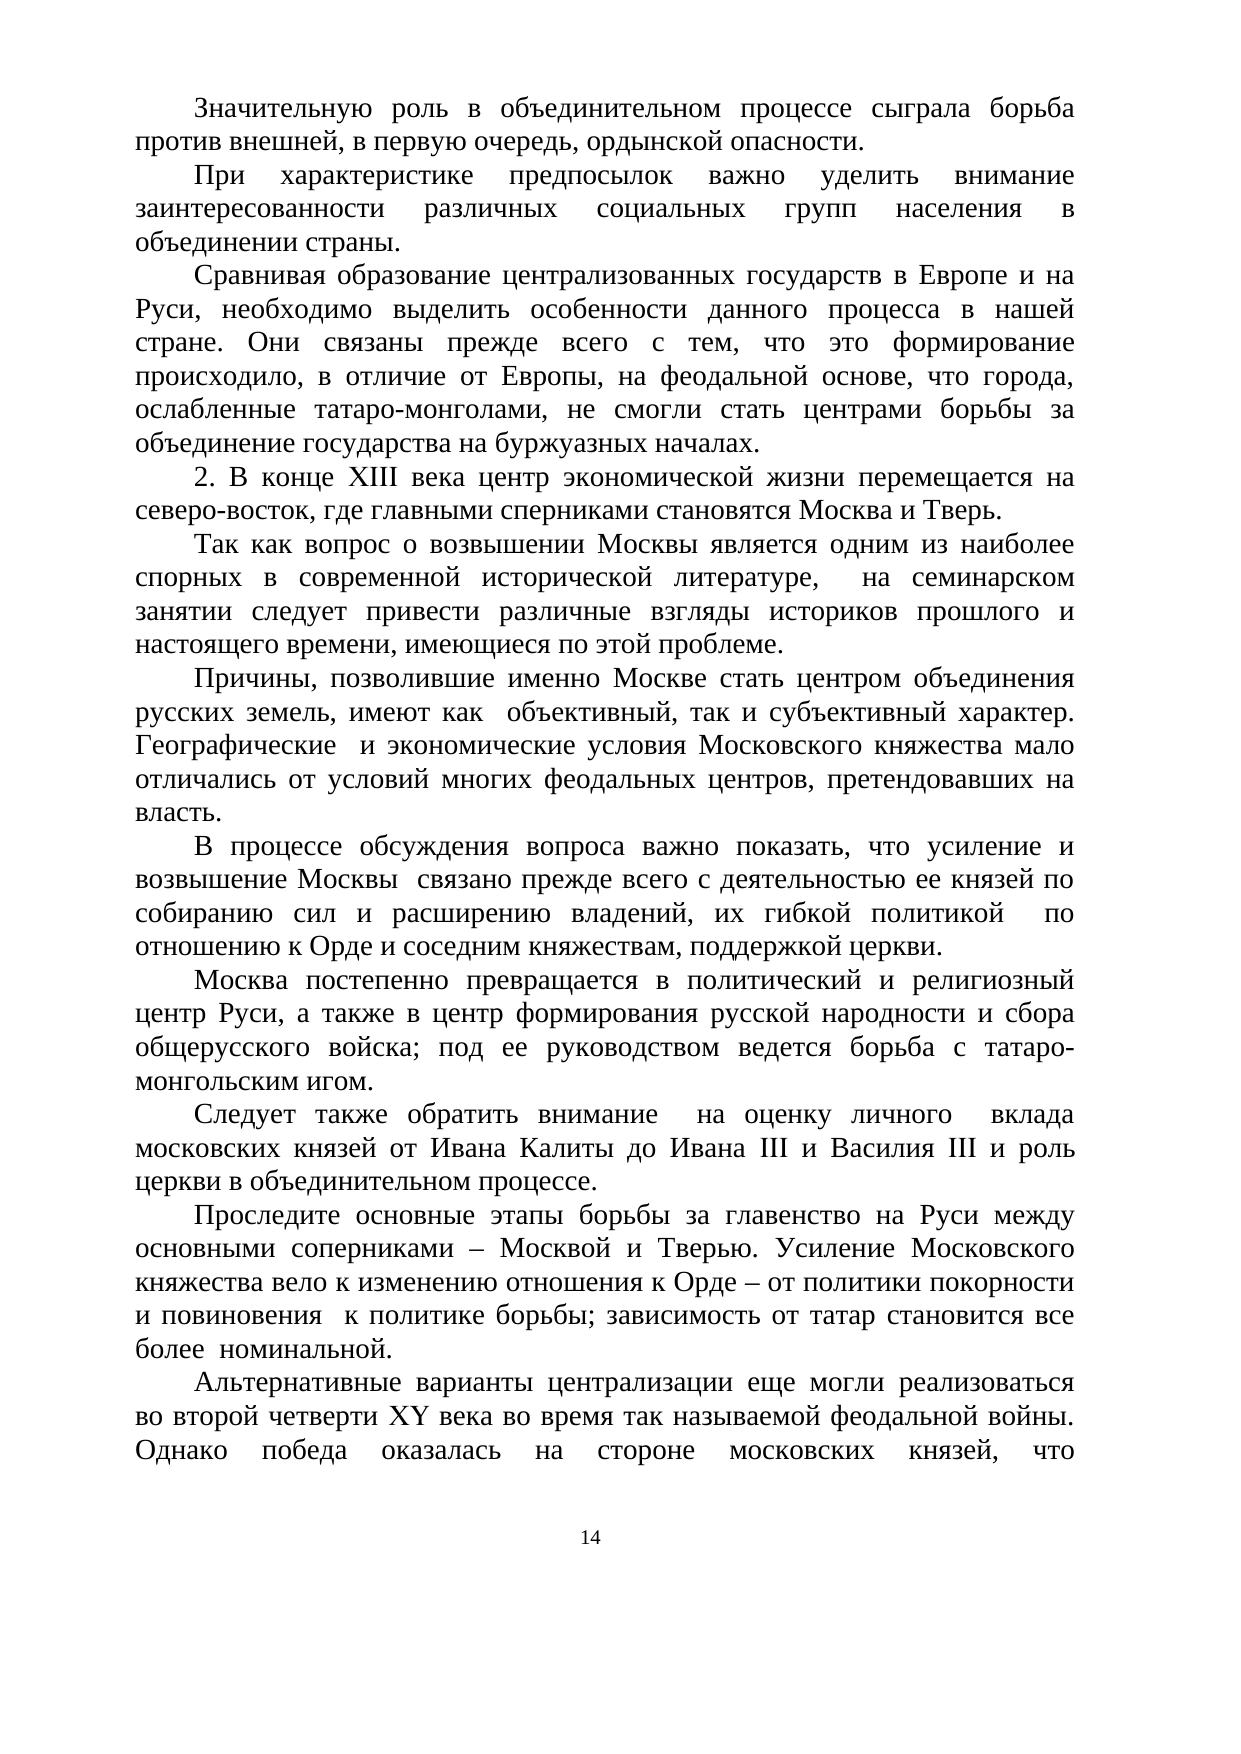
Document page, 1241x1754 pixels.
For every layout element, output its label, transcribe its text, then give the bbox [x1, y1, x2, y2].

text Значительную роль в объединительном процессе сыграла борьба против внешней, в первую очередь, ордынской опасности. [135, 90, 1075, 157]
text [135, 1364, 1075, 1465]
text Москва постепенно превращается в политический и религиозный центр Руси, а также в центр формирования русской народности и сбора общерусского войска; под ее руководством ведется борьба с татаро-монгольским игом. [135, 962, 1075, 1096]
text 2. В конце века центр экономической жизни перемещается на северо-восток, где главными сперниками становятся Москва и Тверь. [135, 459, 1075, 526]
text Причины, позволившие именно Москве стать центром объединения русских земель, имеют как объективный, так и субъективный характер. Географические и экономические условия Московского княжества мало отличались от условий многих феодальных центров, претендовавших на власть. [135, 660, 1075, 828]
text При характеристике предпосылок важно уделить внимание заинтересованности различных социальных групп населения в объединении страны. [135, 157, 1075, 257]
text Следует также обратить внимание на оценку личного вклада московских князей от Ивана Калиты до Ивана и Василия и роль церкви в объединительном процессе. [135, 1096, 1075, 1197]
text Проследите основные этапы борьбы за главенство на Руси между основными соперниками – Москвой и Тверью. Усиление Московского княжества вело к изменению отношения к Орде – от политики покорности и повиновения к политике борьбы; зависимость от татар становится все более номинальной. [135, 1197, 1075, 1364]
text В процессе обсуждения вопроса важно показать, что усиление и возвышение Москвы связано прежде всего с деятельностью ее князей по собиранию сил и расширению владений, их гибкой политикой по отношению к Орде и соседним княжествам, поддержкой церкви. [135, 828, 1075, 962]
text Сравнивая образование централизованных государств в Европе и на Руси, необходимо выделить особенности данного процесса в нашей стране. Они связаны прежде всего с тем, что это формирование происходило, в отличие от Европы, на феодальной основе, что города, ослабленные татаро-монголами, не смогли стать центрами борьбы за объединение государства на буржуазных началах. [135, 257, 1075, 459]
text Так как вопрос о возвышении Москвы является одним из наиболее спорных в современной исторической литературе, на семинарском занятии следует привести различные взгляды историков прошлого и настоящего времени, имеющиеся по этой проблеме. [135, 526, 1075, 660]
